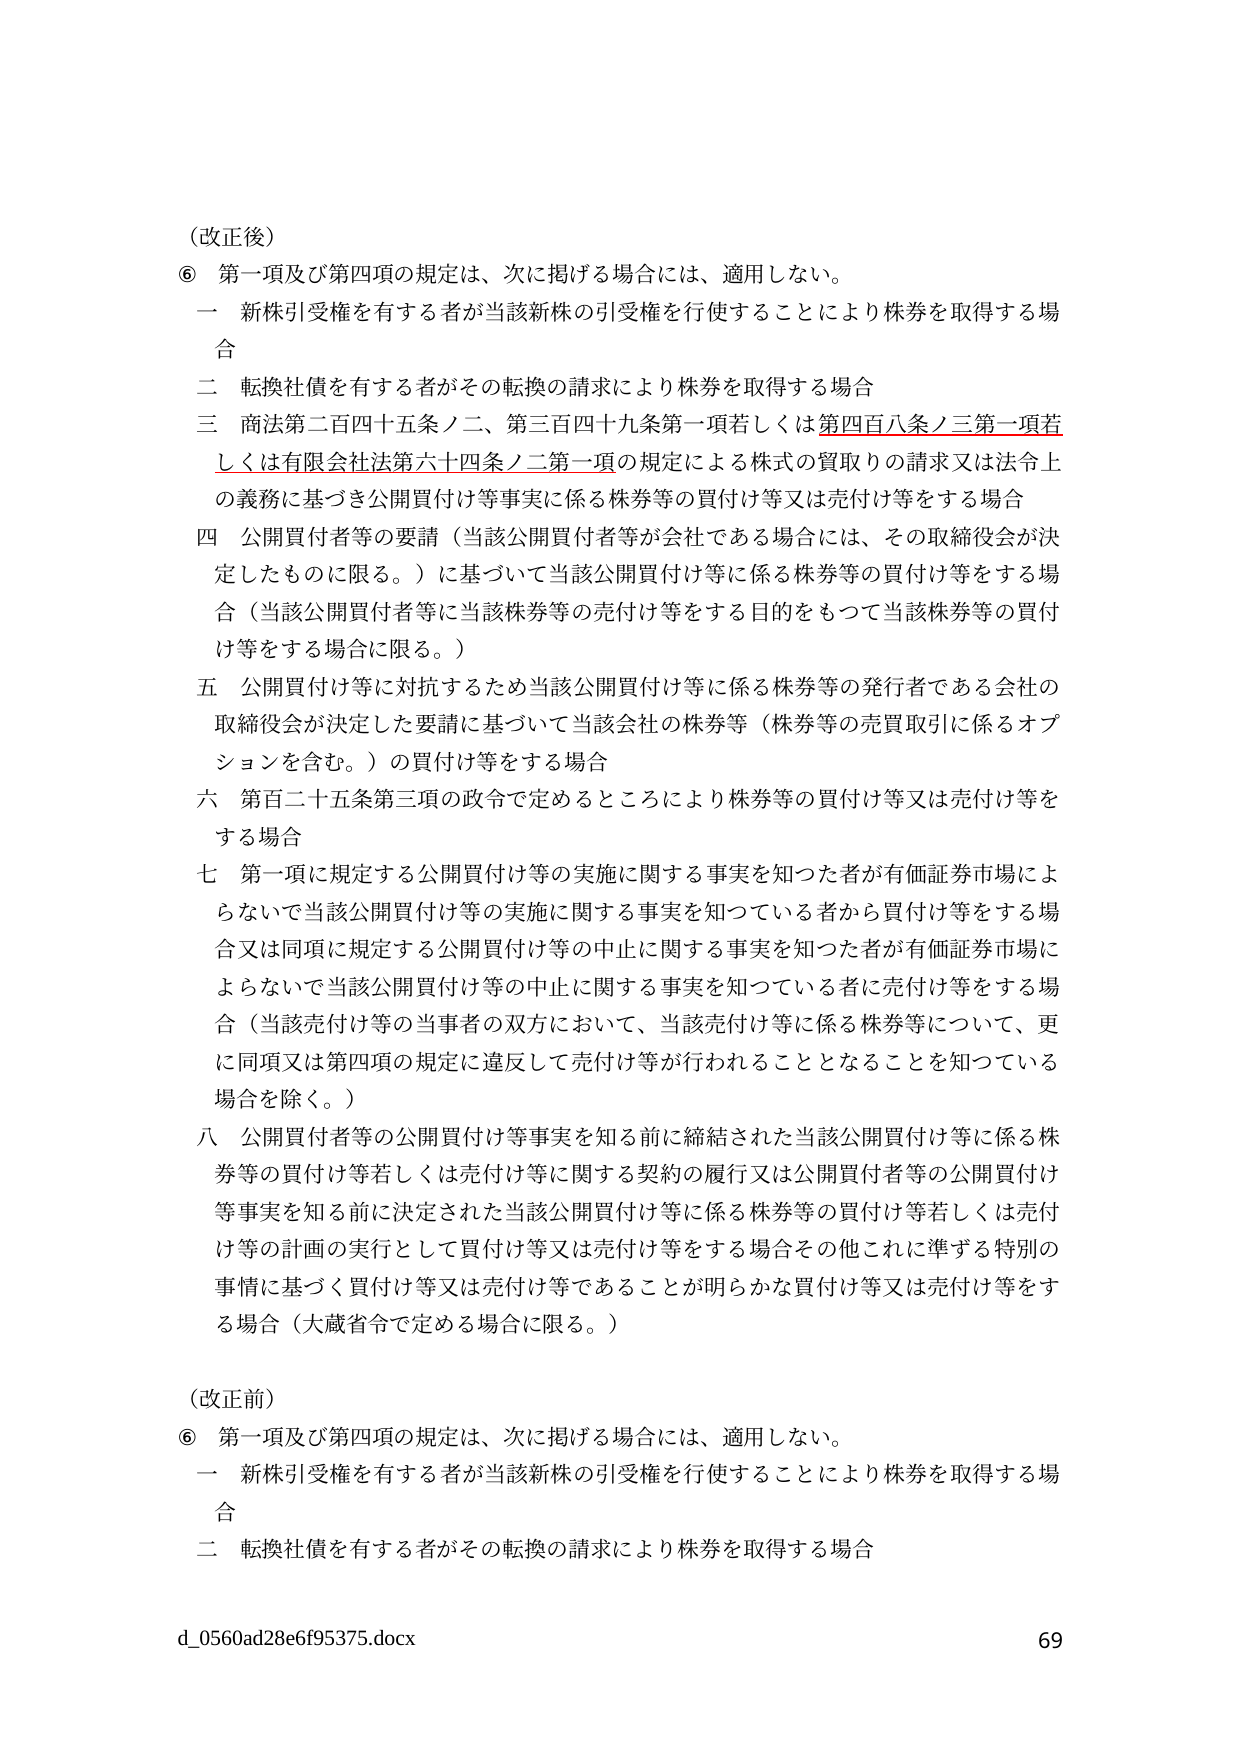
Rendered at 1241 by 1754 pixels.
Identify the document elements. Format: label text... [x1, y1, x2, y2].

text （改正後） [177, 217, 1063, 254]
text 一 新株引受権を有する者が当該新株の引受権を行使することにより株券を取得する場合 [196, 1454, 1063, 1529]
text 二 転換社債を有する者がその転換の請求により株券を取得する場合 [196, 367, 1063, 404]
text 八 公開買付者等の公開買付け等事実を知る前に締結された当該公開買付け等に係る株券等の買付け等若しくは売付け等に関する契約の履行又は公開買付者等の公開買付け等事実を知る前に決定された当該公開買付け等に係る株券等の買付け等若しくは売付け等の計画の実行として買付け等又は売付け等をする場合その他これに準ずる特別の事情に基づく買付け等又は売付け等であることが明らかな買付け等又は売付け等をする場合（大蔵省令で定める場合に限る。） [196, 1117, 1063, 1342]
text 三 商法第二百四十五条ノ二、第三百四十九条第一項若しくは第四百八条ノ三第一項若しくは有限会社法第六十四条ノ二第一項の規定による株式の貿取りの請求又は法令上の義務に基づき公開買付け等事実に係る株券等の買付け等又は売付け等をする場合 [196, 404, 1063, 517]
text ⑥ 第一項及び第四項の規定は、次に掲げる場合には、適用しない。 [177, 1417, 1063, 1454]
text 六 第百二十五条第三項の政令で定めるところにより株券等の買付け等又は売付け等をする場合 [196, 779, 1063, 854]
text 四 公開買付者等の要請（当該公開買付者等が会社である場合には、その取締役会が決定したものに限る。）に基づいて当該公開買付け等に係る株券等の買付け等をする場合（当該公開買付者等に当該株券等の売付け等をする目的をもつて当該株券等の買付け等をする場合に限る。） [196, 517, 1063, 667]
text 五 公開買付け等に対抗するため当該公開買付け等に係る株券等の発行者である会社の取締役会が決定した要請に基づいて当該会社の株券等（株券等の売買取引に係るオプションを含む。）の買付け等をする場合 [196, 667, 1063, 779]
text ⑥ 第一項及び第四項の規定は、次に掲げる場合には、適用しない。 [177, 254, 1063, 292]
text （改正前） [177, 1379, 1063, 1417]
text 一 新株引受権を有する者が当該新株の引受権を行使することにより株券を取得する場合 [196, 292, 1063, 367]
text 七 第一項に規定する公開買付け等の実施に関する事実を知つた者が有価証券市場によらないで当該公開買付け等の実施に関する事実を知つている者から買付け等をする場合又は同項に規定する公開買付け等の中止に関する事実を知つた者が有価証券市場によらないで当該公開買付け等の中止に関する事実を知つている者に売付け等をする場合（当該売付け等の当事者の双方において、当該売付け等に係る株券等について、更に同項又は第四項の規定に違反して売付け等が行われることとなることを知つている場合を除く。） [196, 854, 1063, 1117]
text 二 転換社債を有する者がその転換の請求により株券を取得する場合 [196, 1529, 1063, 1567]
